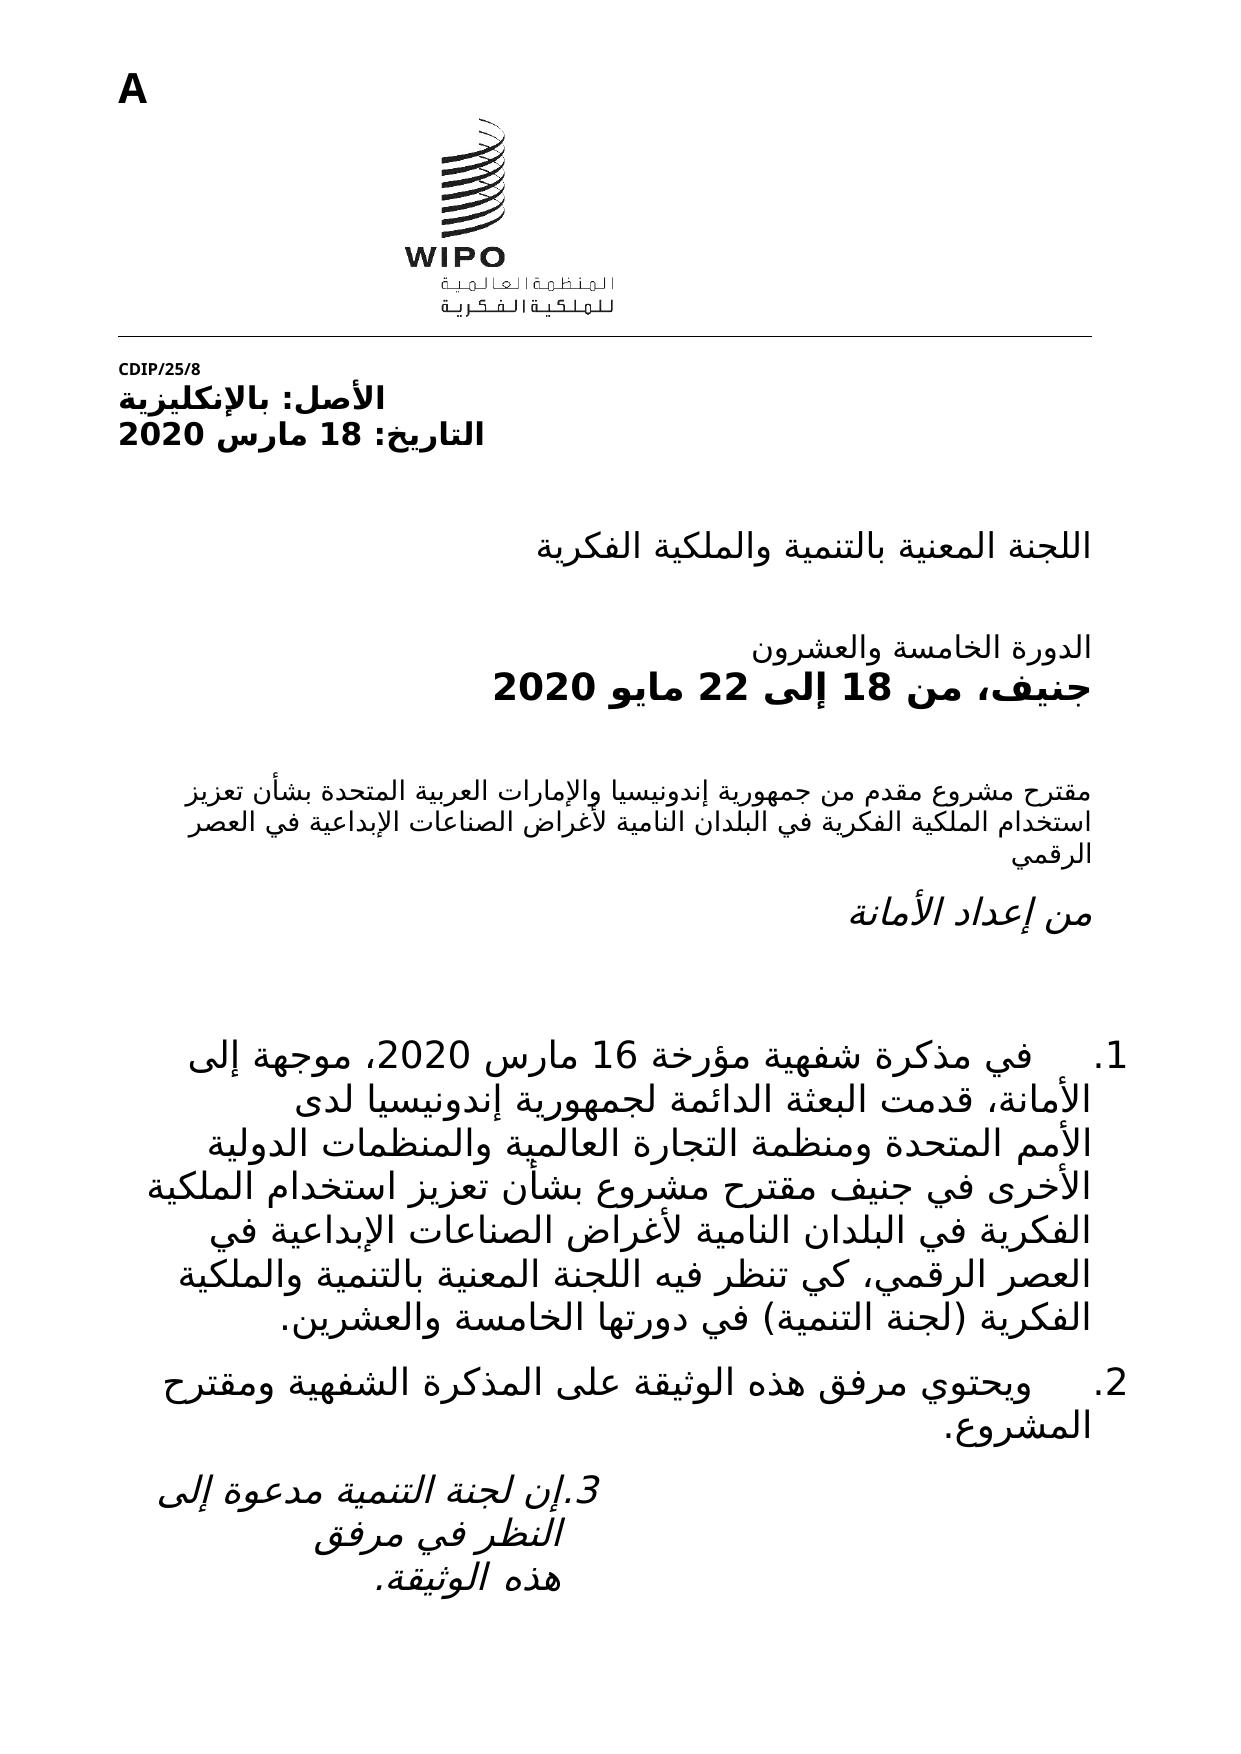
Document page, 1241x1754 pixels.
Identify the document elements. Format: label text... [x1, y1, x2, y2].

text في مذكرة شفهية مؤرخة 16 مارس 2020، موجهة إلى الأمانة، قدمت البعثة الدائمة لجمهورية إندونيسيا لدى الأمم المتحدة ومنظمة التجارة العالمية والمنظمات الدولية الأخرى في جنيف مقترح مشروع بشأن تعزيز استخدام الملكية الفكرية في البلدان النامية لأغراض الصناعات الإبداعية في العصر الرقمي، كي تنظر فيه اللجنة المعنية بالتنمية والملكية الفكرية (لجنة التنمية) في دورتها الخامسة والعشرين. [118, 1034, 1092, 1339]
text التاريخ: 18 مارس 2020 [118, 417, 1092, 453]
text ويحتوي مرفق هذه الوثيقة على المذكرة الشفهية ومقترح المشروع. [118, 1360, 1092, 1448]
text مقترح مشروع مقدم من جمهورية إندونيسيا والإمارات العربية المتحدة بشأن تعزيز استخدام الملكية الفكرية في البلدان النامية لأغراض الصناعات الإبداعية في العصر الرقمي [118, 775, 1092, 869]
picture [402, 115, 620, 324]
text إن لجنة التنمية مدعوة إلى النظر في مرفق هذه الوثيقة. [118, 1468, 561, 1599]
text الأصل: بالإنكليزية [118, 380, 1092, 417]
text CDIP/25/8 [118, 337, 1092, 380]
text من إعداد الأمانة [118, 890, 1092, 934]
text الدورة الخامسة والعشرون [118, 629, 1092, 666]
subtitle اللجنة المعنية بالتنمية والملكية الفكرية [118, 526, 1092, 567]
text جنيف، من 18 إلى 22 مايو 2020 [118, 666, 1092, 709]
text A [118, 59, 1092, 116]
